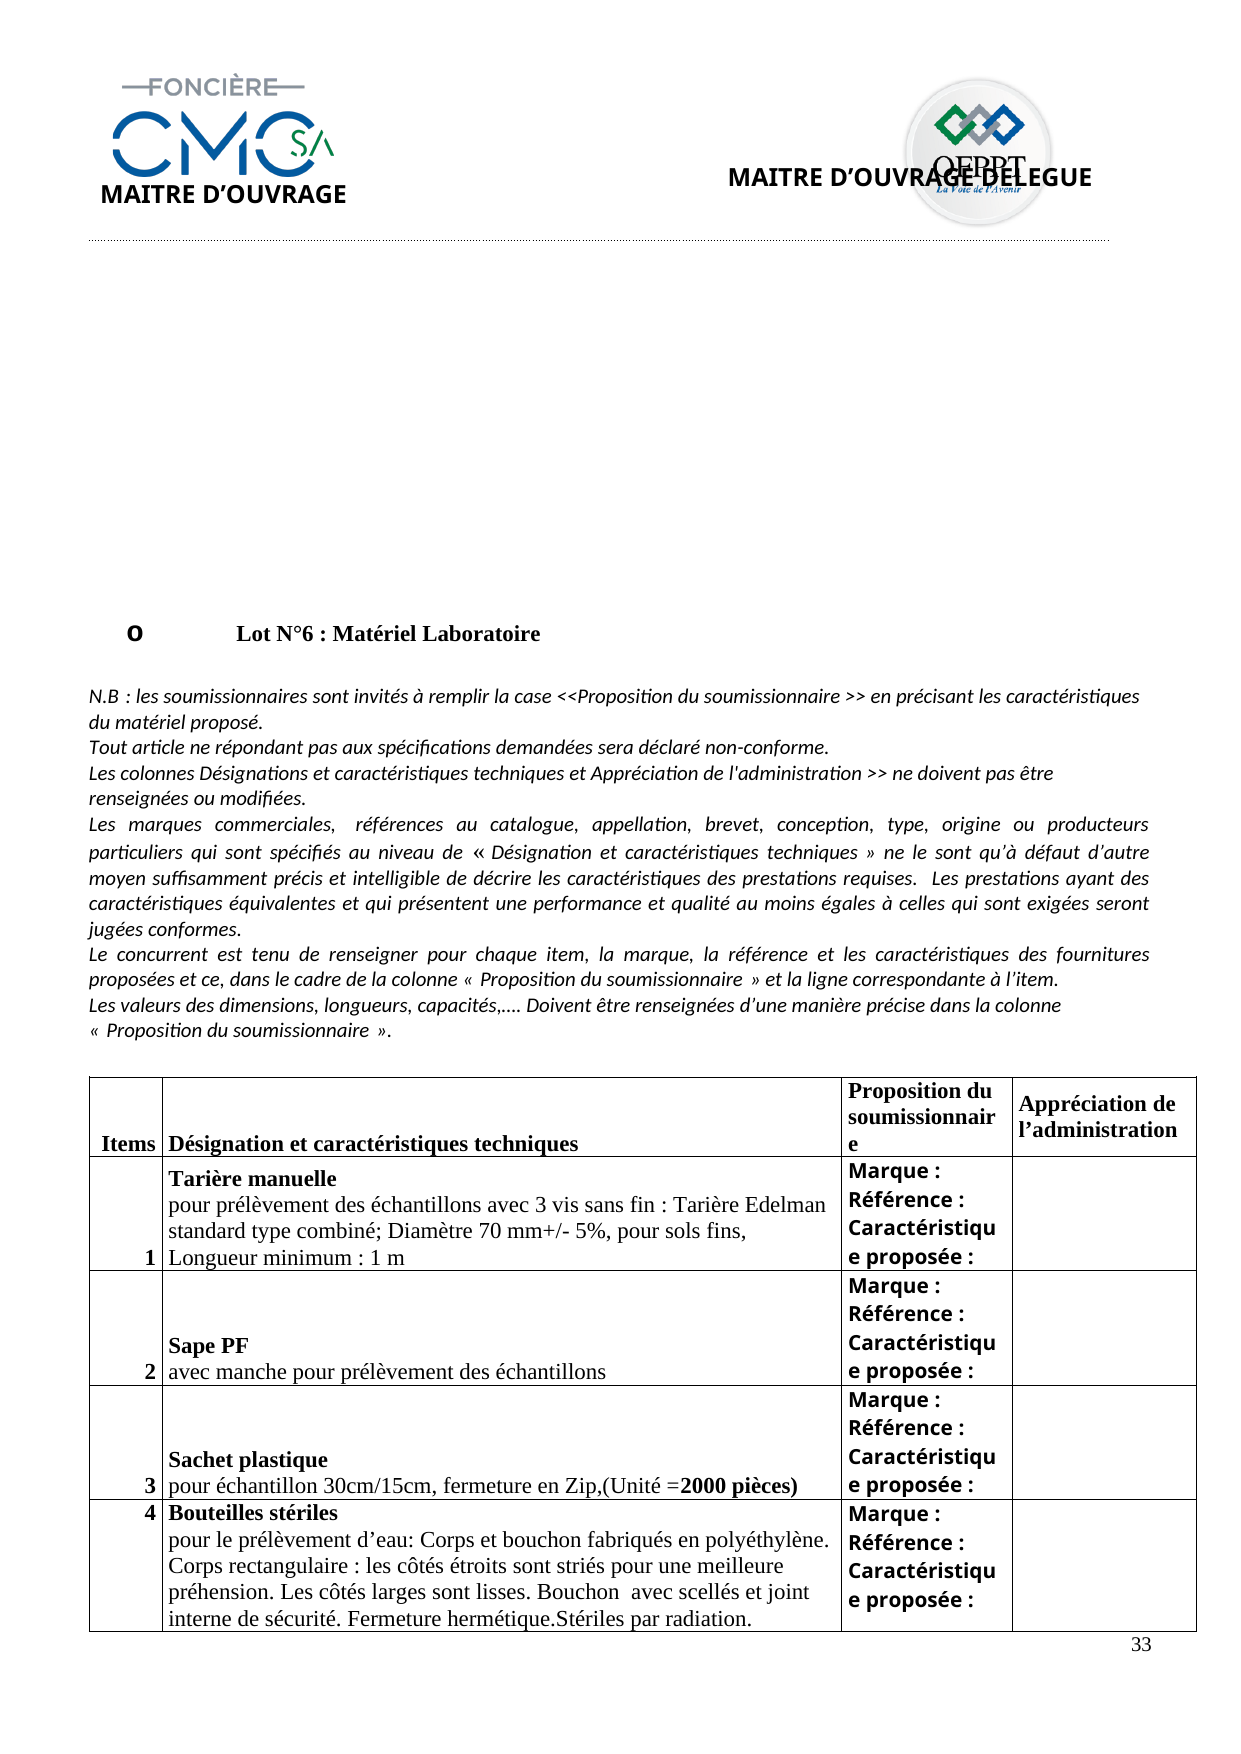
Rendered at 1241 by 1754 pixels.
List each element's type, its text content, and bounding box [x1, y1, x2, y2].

table_header Appréciation de l’administration [1013, 1078, 1196, 1156]
table_cell [1013, 1271, 1196, 1384]
table_cell [1013, 1386, 1196, 1499]
text N.B : les soumissionnaires sont invités à remplir la case <<Proposition du soumissionnaire >> en précisant les caractéristiques du matériel proposé. [89, 684, 1152, 734]
table_cell [1013, 1500, 1196, 1631]
table_cell Sape PF avec manche pour prélèvement des échantillons [163, 1271, 841, 1384]
table_cell [1013, 1157, 1196, 1270]
table_cell Sachet plastique pour échantillon 30cm/15cm, fermeture en Zip,(Unité =2000 pièces) [163, 1386, 841, 1499]
list Lot N°6 : Matériel Laboratoire [126, 617, 1152, 650]
text Les valeurs des dimensions, longueurs, capacités,…. Doivent être renseignées d’une manière précise dans la colonne « Proposition du soumissionnaire ». [89, 992, 1152, 1043]
table_cell 1 [90, 1157, 162, 1270]
table_cell 2 [90, 1271, 162, 1384]
picture [112, 73, 334, 177]
table_cell Marque : Référence : Caractéristique proposée : [842, 1157, 1012, 1270]
table_header Items [90, 1078, 162, 1156]
table_header Désignation et caractéristiques techniques [163, 1078, 841, 1156]
table_header Proposition du soumissionnaire [842, 1078, 1012, 1156]
text Les colonnes Désignations et caractéristiques techniques et Appréciation de l'administration >> ne doivent pas être renseignées ou modifiées. [89, 760, 1152, 811]
picture [899, 73, 1057, 231]
text Tout article ne répondant pas aux spécifications demandées sera déclaré non-conforme. [89, 734, 1152, 760]
table_cell Marque : Référence : Caractéristique proposée : [842, 1386, 1012, 1499]
table_cell Tarière manuelle pour prélèvement des échantillons avec 3 vis sans fin : Tarière Edelman standard type combiné; Diamètre 70 mm+/- 5%, pour sols fins, Longueur minimum : 1 m [163, 1157, 841, 1270]
table_cell Marque : Référence : Caractéristique proposée : [842, 1271, 1012, 1384]
table_cell Marque : Référence : Caractéristique proposée : [842, 1500, 1012, 1631]
table_cell 4 [90, 1500, 162, 1631]
picture [1046, 170, 1057, 183]
text Les marques commerciales, références au catalogue, appellation, brevet, conception, type, origine ou producteurs particuliers qui sont spécifiés au niveau de « Désignation et caractéristiques techniques » ne le sont qu’à défaut d’autre moyen suffisamment précis et intelligible de décrire les caractéristiques des prestations requises. Les prestations ayant des caractéristiques équivalentes et qui présentent une performance et qualité au moins égales à celles qui sont exigées seront jugées conformes. [89, 811, 1152, 941]
table_cell 3 [90, 1386, 162, 1499]
text Le concurrent est tenu de renseigner pour chaque item, la marque, la référence et les caractéristiques des fournitures proposées et ce, dans le cadre de la colonne « Proposition du soumissionnaire » et la ligne correspondante à l’item. [89, 941, 1152, 992]
